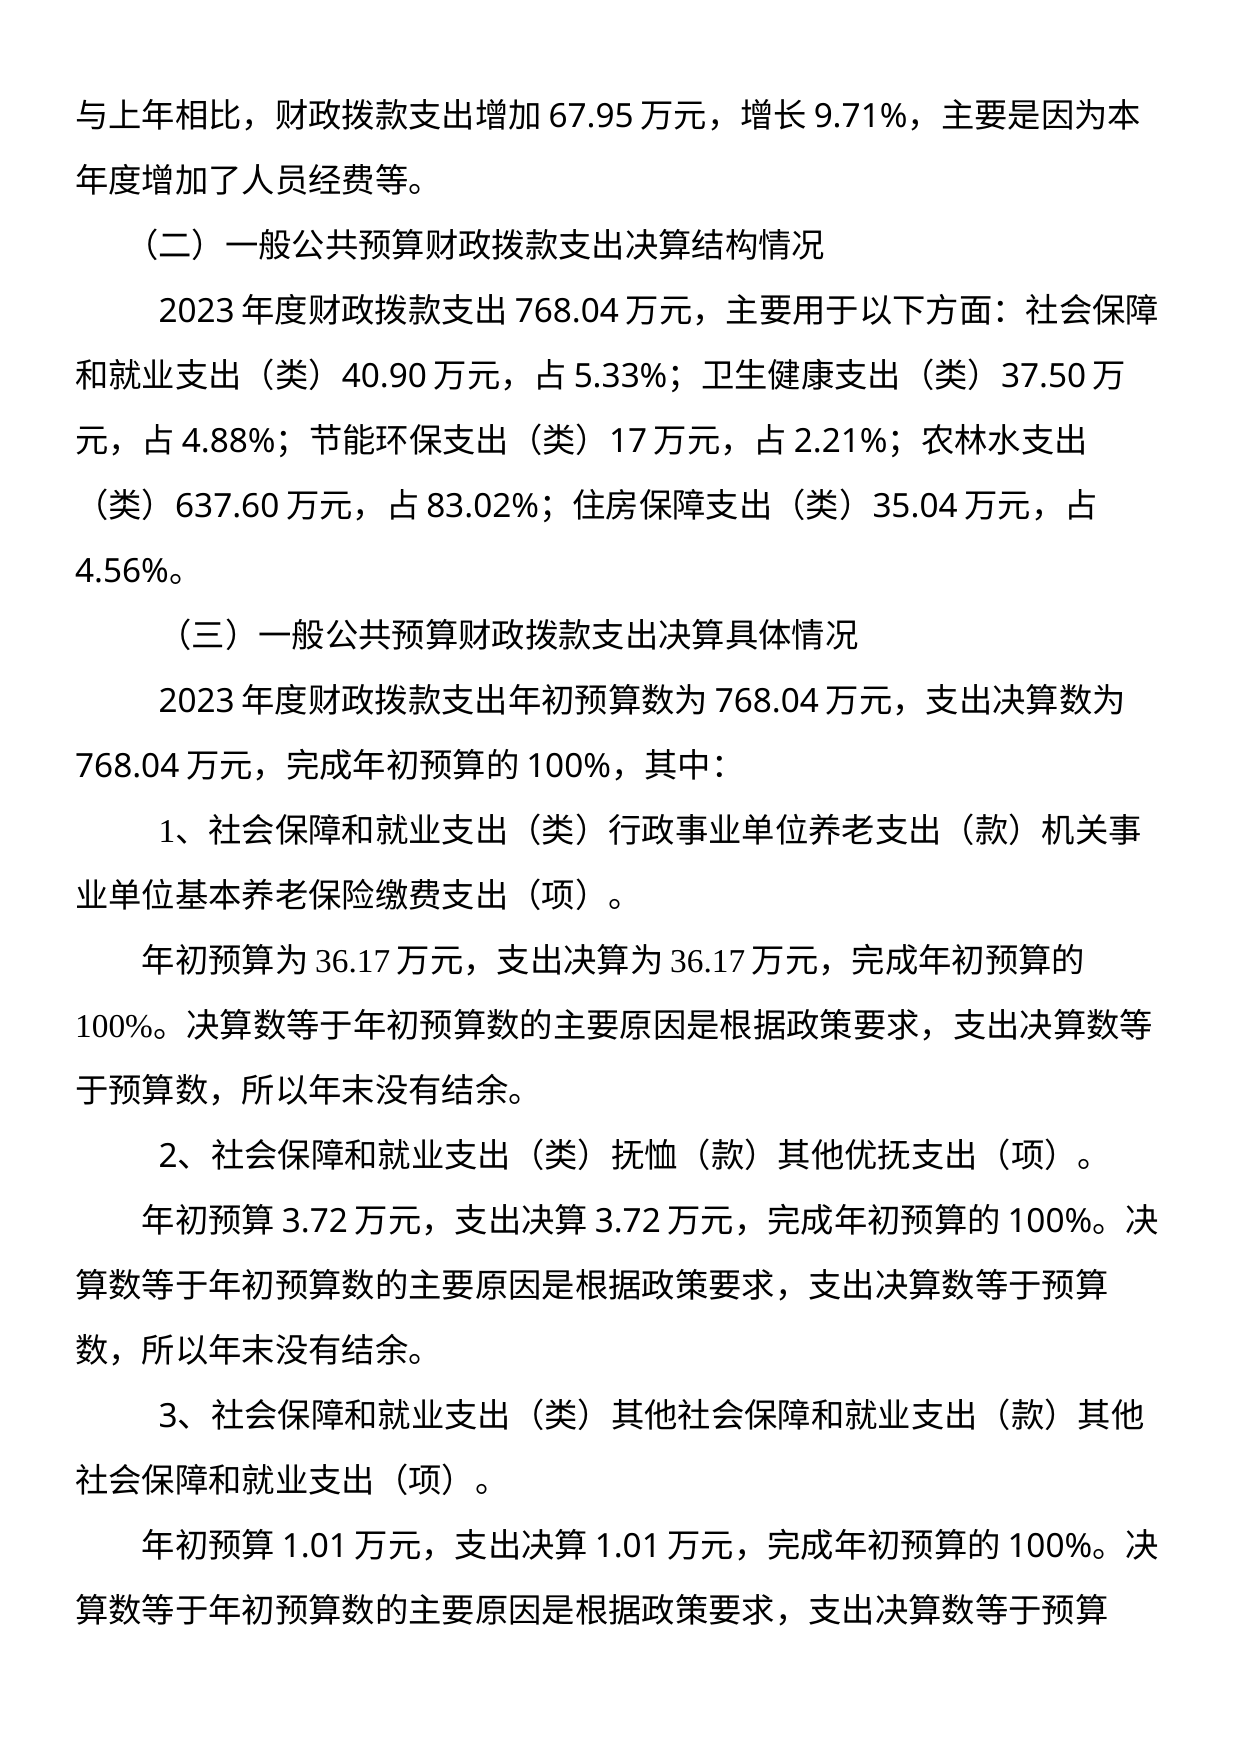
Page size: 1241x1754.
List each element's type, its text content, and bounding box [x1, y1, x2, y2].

text 2023年度财政拨款支出768.04万元，主要用于以下方面：社会保障和就业支出（类）40.90万元，占5.33%；卫生健康支出（类）37.50万元，占4.88%；节能环保支出（类）17万元，占2.21%；农林水支出（类）637.60万元，占83.02%；住房保障支出（类）35.04万元，占4.56%。 [75, 276, 1165, 601]
list 社会保障和就业支出（类）抚恤（款）其他优抚支出（项）。 [75, 1121, 1165, 1186]
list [75, 1511, 1165, 1641]
list 年初预算3.72万元，支出决算3.72万元，完成年初预算的100%。决算数等于年初预算数的主要原因是根据政策要求，支出决算数等于预算数，所以年末没有结余。 [75, 1186, 1165, 1381]
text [75, 81, 1165, 211]
list 社会保障和就业支出（类）其他社会保障和就业支出（款）其他社会保障和就业支出（项）。 [75, 1381, 1165, 1511]
text （三）一般公共预算财政拨款支出决算具体情况 [75, 601, 1165, 666]
list 年初预算为36.17万元，支出决算为36.17万元，完成年初预算的100%。决算数等于年初预算数的主要原因是根据政策要求，支出决算数等于预算数，所以年末没有结余。 [75, 926, 1165, 1121]
text （二）一般公共预算财政拨款支出决算结构情况 [75, 211, 1165, 276]
list 社会保障和就业支出（类）行政事业单位养老支出（款）机关事业单位基本养老保险缴费支出（项）。 [75, 796, 1165, 926]
text 2023年度财政拨款支出年初预算数为768.04万元，支出决算数为768.04万元，完成年初预算的100%，其中： [75, 666, 1165, 796]
